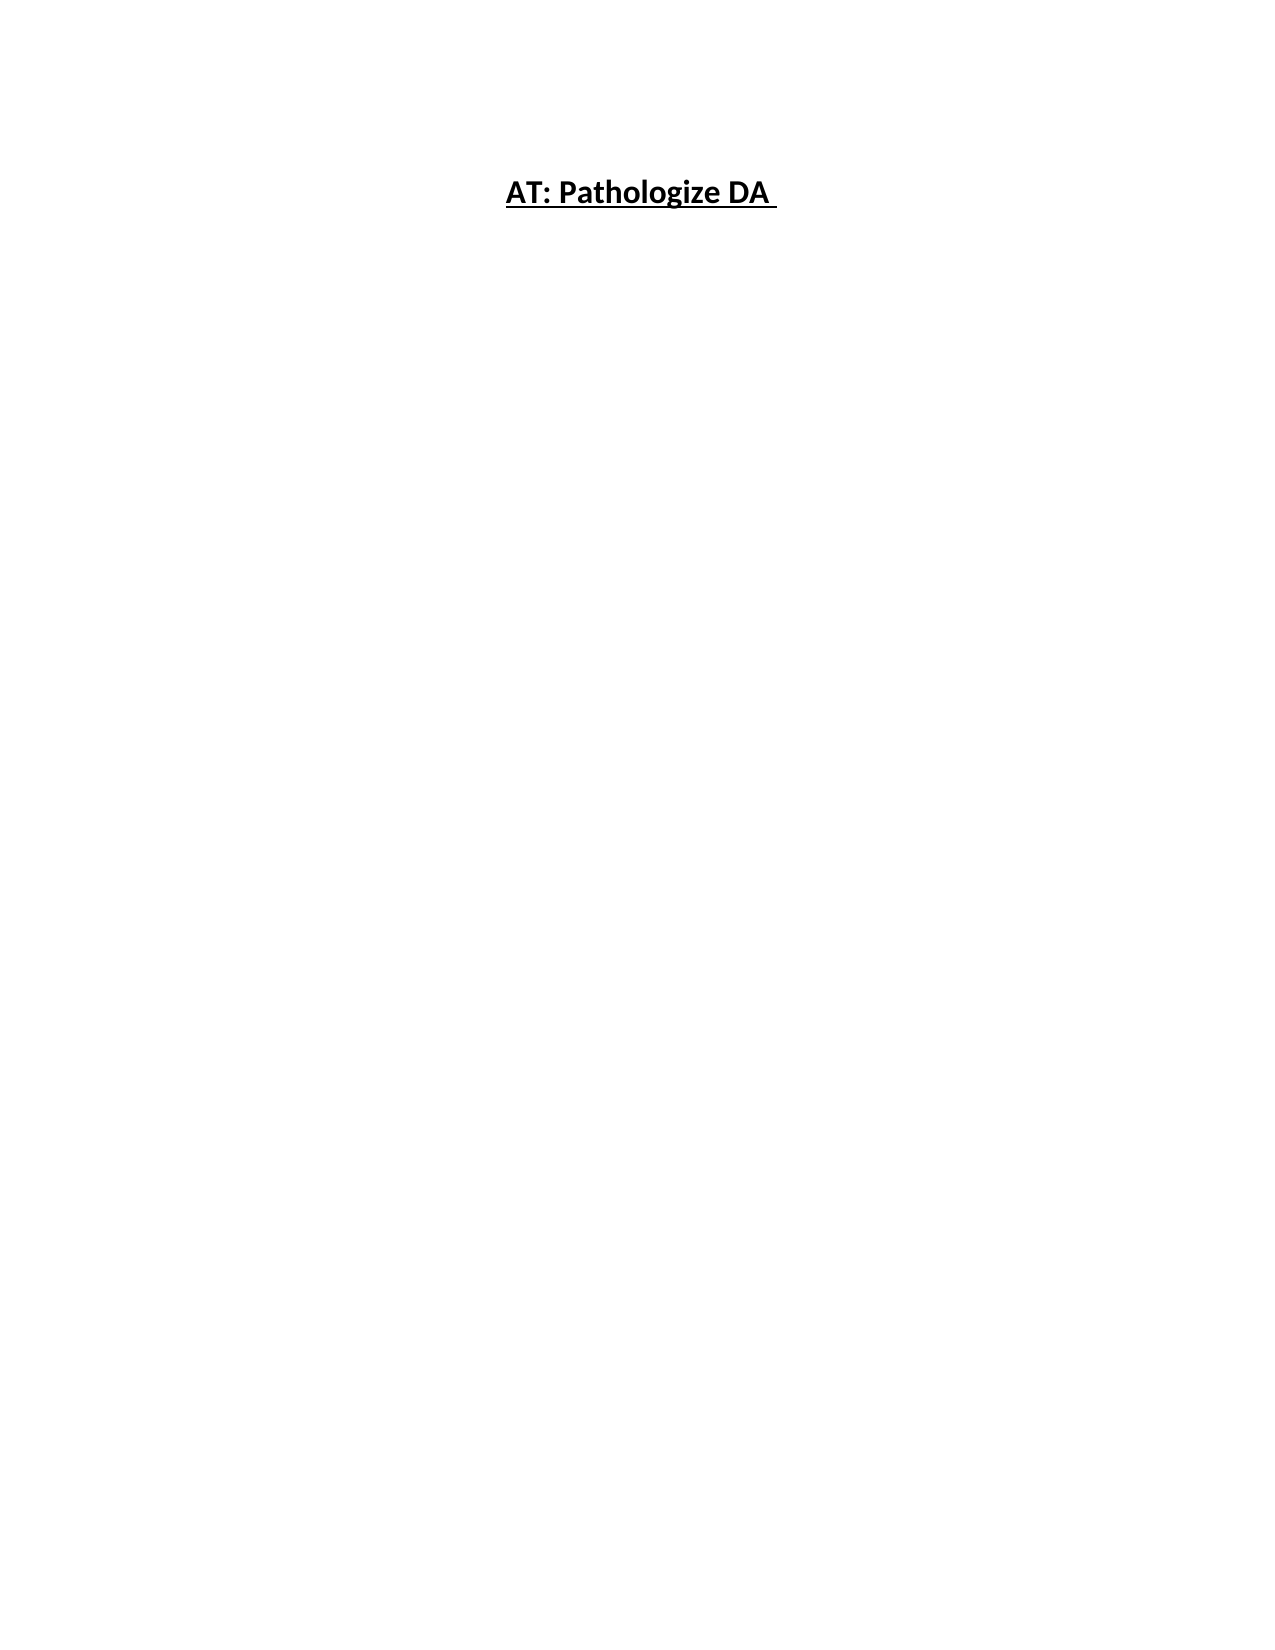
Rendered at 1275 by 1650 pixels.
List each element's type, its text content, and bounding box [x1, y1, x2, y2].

subtitle AT: Pathologize DA [150, 171, 1125, 212]
